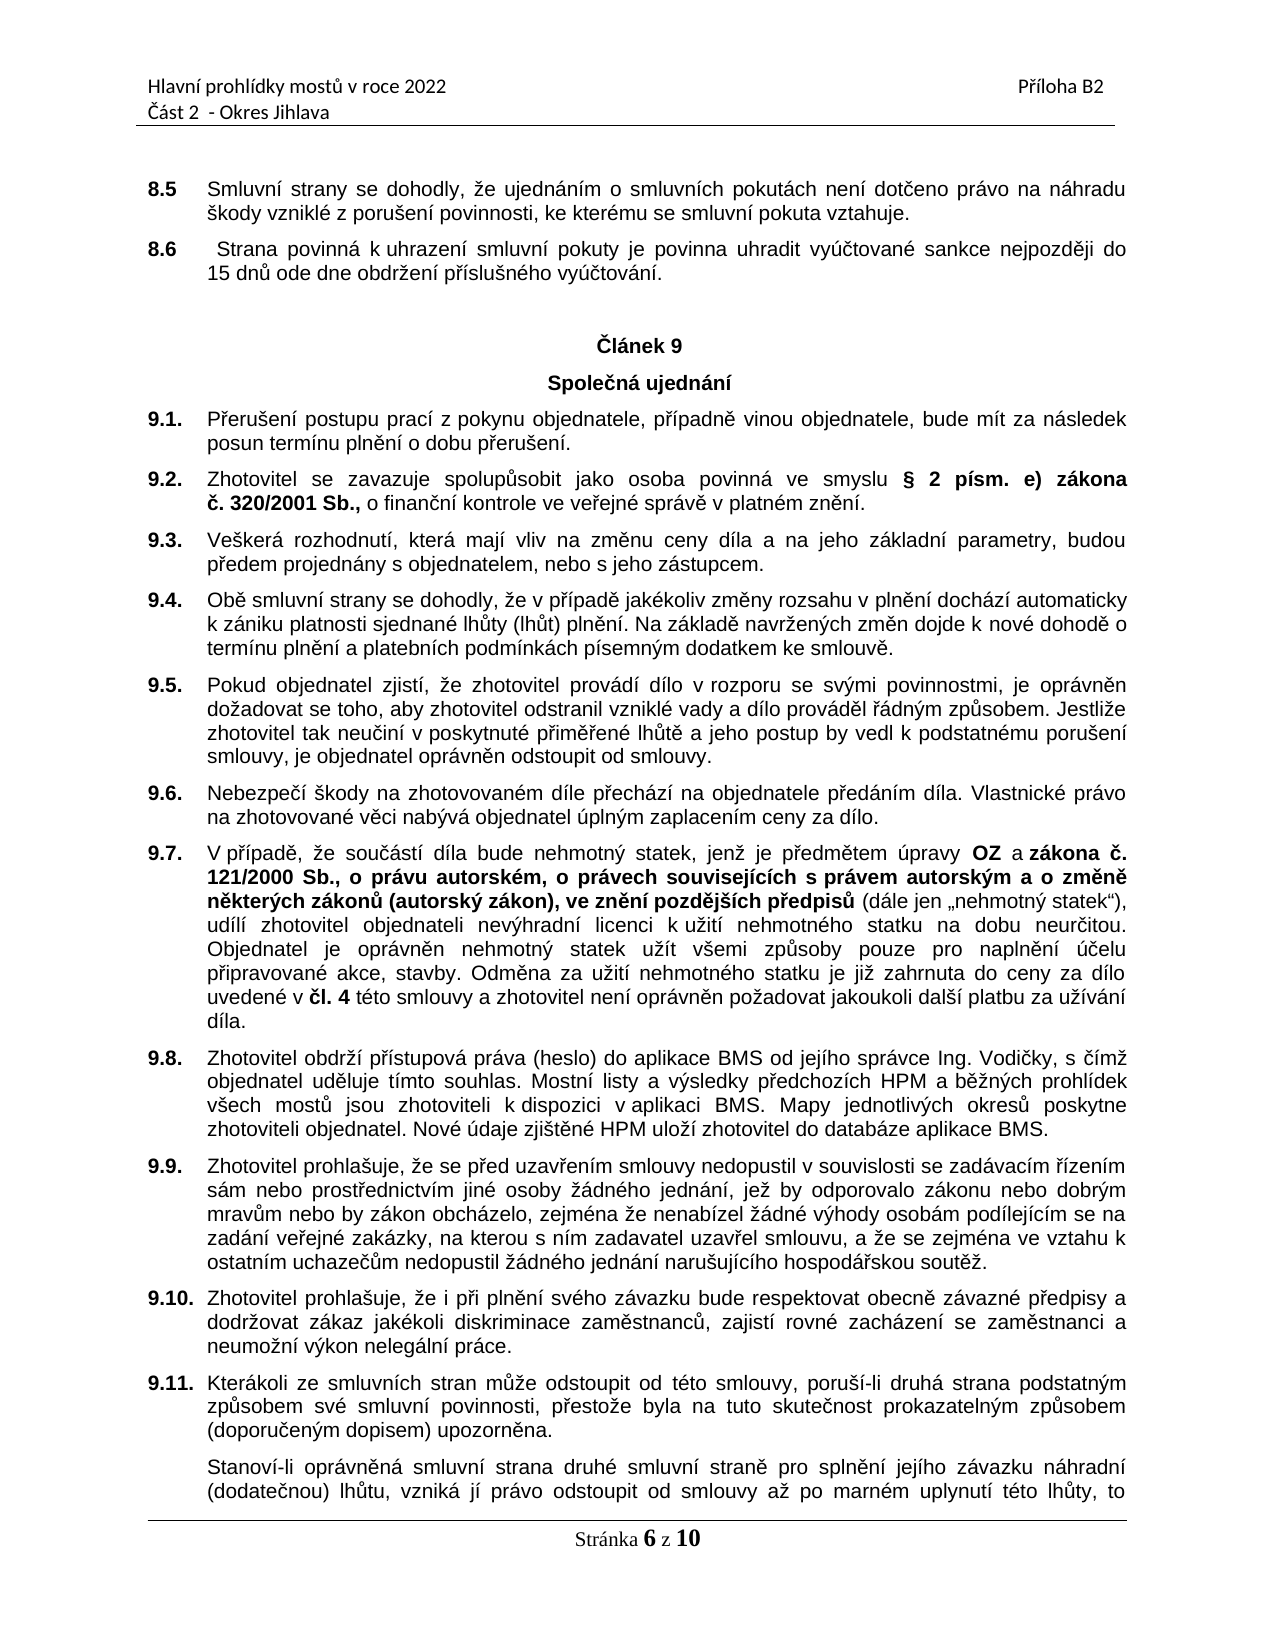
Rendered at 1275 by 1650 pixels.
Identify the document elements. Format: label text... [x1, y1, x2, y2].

list Kterákoli ze smluvních stran může odstoupit od této smlouvy, poruší-li druhá strana podstatným způsobem své smluvní povinnosti, přestože byla na tuto skutečnost prokazatelným způsobem (doporučeným dopisem) upozorněna. [148, 1370, 1127, 1442]
list V případě, že součástí díla bude nehmotný statek, jenž je předmětem úpravy OZ a zákona č. 121/2000 Sb., o právu autorském, o právech souvisejících s právem autorským a o změně některých zákonů (autorský zákon), ve znění pozdějších předpisů (dále jen „nehmotný statek“), udílí zhotovitel objednateli nevýhradní licenci k užití nehmotného statku na dobu neurčitou. Objednatel je oprávněn nehmotný statek užít všemi způsoby pouze pro naplnění účelu připravované akce, stavby. Odměna za užití nehmotného statku je již zahrnuta do ceny za dílo uvedené v čl. 4 této smlouvy a zhotovitel není oprávněn požadovat jakoukoli další platbu za užívání díla. [148, 841, 1127, 1033]
list Nebezpečí škody na zhotovovaném díle přechází na objednatele předáním díla. Vlastnické právo na zhotovované věci nabývá objednatel úplným zaplacením ceny za dílo. [148, 781, 1127, 829]
list Zhotovitel prohlašuje, že i při plnění svého závazku bude respektovat obecně závazné předpisy a dodržovat zákaz jakékoli diskriminace zaměstnanců, zajistí rovné zacházení se zaměstnanci a neumožní výkon nelegální práce. [148, 1286, 1127, 1358]
list Obě smluvní strany se dohodly, že v případě jakékoliv změny rozsahu v plnění dochází automaticky k zániku platnosti sjednané lhůty (lhůt) plnění. Na základě navržených změn dojde k nové dohodě o termínu plnění a platebních podmínkách písemným dodatkem ke smlouvě. [148, 588, 1127, 660]
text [207, 1455, 1127, 1503]
list Společná ujednání [148, 370, 1131, 394]
list Přerušení postupu prací z pokynu objednatele, případně vinou objednatele, bude mít za následek posun termínu plnění o dobu přerušení. [148, 407, 1127, 455]
list Článek 9 [148, 334, 1131, 358]
list Smluvní strany se dohodly, že ujednáním o smluvních pokutách není dotčeno právo na náhradu škody vzniklé z porušení povinnosti, ke kterému se smluvní pokuta vztahuje. [148, 177, 1127, 224]
list Zhotovitel prohlašuje, že se před uzavřením smlouvy nedopustil v souvislosti se zadávacím řízením sám nebo prostřednictvím jiné osoby žádného jednání, jež by odporovalo zákonu nebo dobrým mravům nebo by zákon obcházelo, zejména že nenabízel žádné výhody osobám podílejícím se na zadání veřejné zakázky, na kterou s ním zadavatel uzavřel smlouvu, a že se zejména ve vztahu k ostatním uchazečům nedopustil žádného jednání narušujícího hospodářskou soutěž. [148, 1154, 1127, 1273]
list Strana povinná k uhrazení smluvní pokuty je povinna uhradit vyúčtované sankce nejpozději do 15 dnů ode dne obdržení příslušného vyúčtování. [148, 237, 1127, 285]
list Zhotovitel se zavazuje spolupůsobit jako osoba povinná ve smyslu § 2 písm. e) zákona č. 320/2001 Sb., o finanční kontrole ve veřejné správě v platném znění. [148, 467, 1127, 515]
list Pokud objednatel zjistí, že zhotovitel provádí dílo v rozporu se svými povinnostmi, je oprávněn dožadovat se toho, aby zhotovitel odstranil vzniklé vady a dílo prováděl řádným způsobem. Jestliže zhotovitel tak neučiní v poskytnuté přiměřené lhůtě a jeho postup by vedl k podstatnému porušení smlouvy, je objednatel oprávněn odstoupit od smlouvy. [148, 672, 1127, 768]
list Veškerá rozhodnutí, která mají vliv na změnu ceny díla a na jeho základní parametry, budou předem projednány s objednatelem, nebo s jeho zástupcem. [148, 528, 1127, 576]
list Zhotovitel obdrží přístupová práva (heslo) do aplikace BMS od jejího správce Ing. Vodičky, s čímž objednatel uděluje tímto souhlas. Mostní listy a výsledky předchozích HPM a běžných prohlídek všech mostů jsou zhotoviteli k dispozici v aplikaci BMS. Mapy jednotlivých okresů poskytne zhotoviteli objednatel. Nové údaje zjištěné HPM uloží zhotovitel do databáze aplikace BMS. [148, 1045, 1127, 1141]
